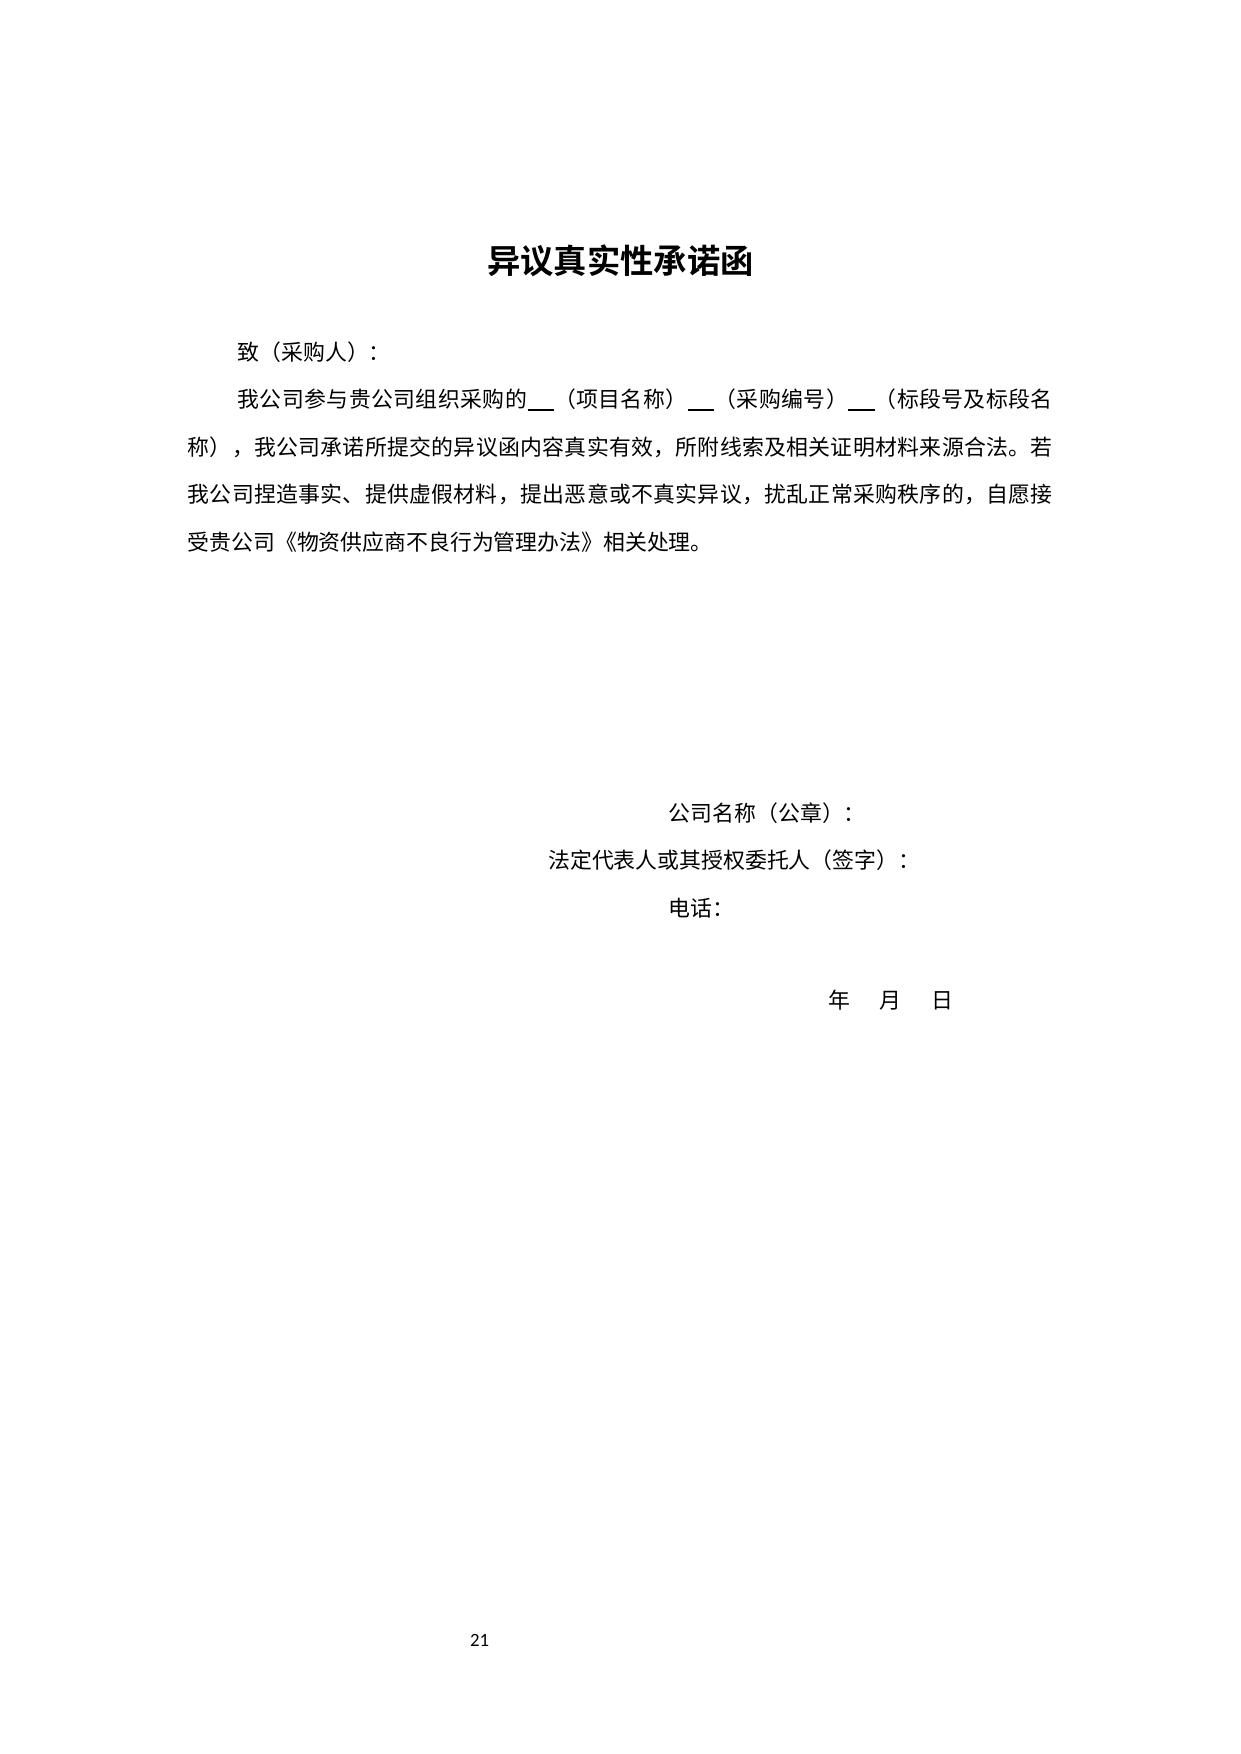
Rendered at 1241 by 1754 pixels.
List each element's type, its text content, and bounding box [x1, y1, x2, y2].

text 异议真实性承诺函 [187, 227, 1053, 292]
text 致（采购人）： [187, 334, 1053, 366]
text 法定代表人或其授权委托人（签字）： [187, 843, 1053, 875]
text 年 月 日 [187, 983, 953, 1015]
text 我公司参与贵公司组织采购的 （项目名称） （采购编号） （标段号及标段名称），我公司承诺所提交的异议函内容真实有效，所附线索及相关证明材料来源合法。若我公司捏造事实、提供虚假材料，提出恶意或不真实异议，扰乱正常采购秩序的，自愿接受贵公司《物资供应商不良行为管理办法》相关处理。 [187, 382, 1053, 556]
text 电话： [187, 891, 1053, 922]
text 公司名称（公章）： [187, 796, 1053, 827]
